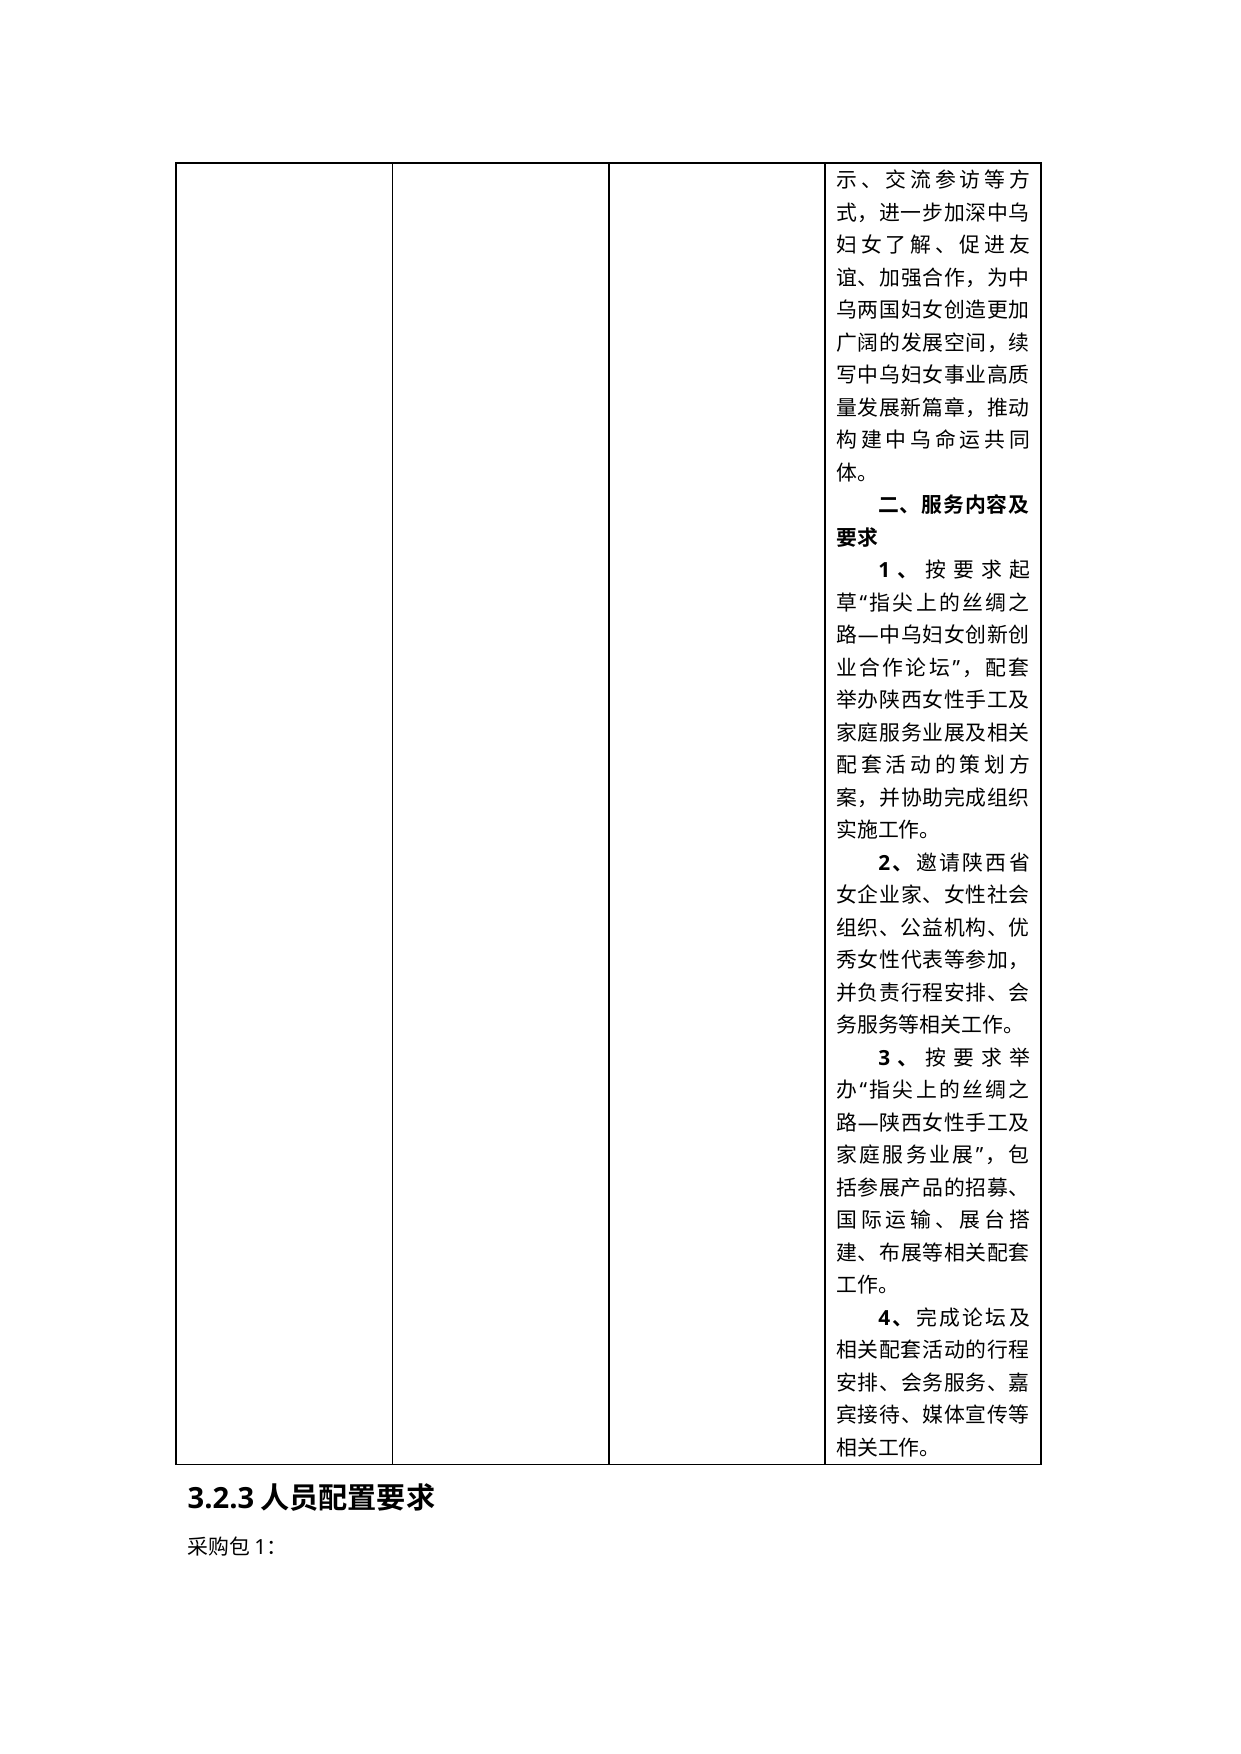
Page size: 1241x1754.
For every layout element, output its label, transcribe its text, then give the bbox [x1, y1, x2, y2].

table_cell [826, 164, 1040, 1463]
text 3.2.3人员配置要求 [187, 1465, 1053, 1530]
table_cell [610, 164, 824, 1463]
text 采购包1： [187, 1530, 1053, 1563]
table_cell 1 [393, 164, 608, 1463]
table_cell [177, 164, 392, 1463]
